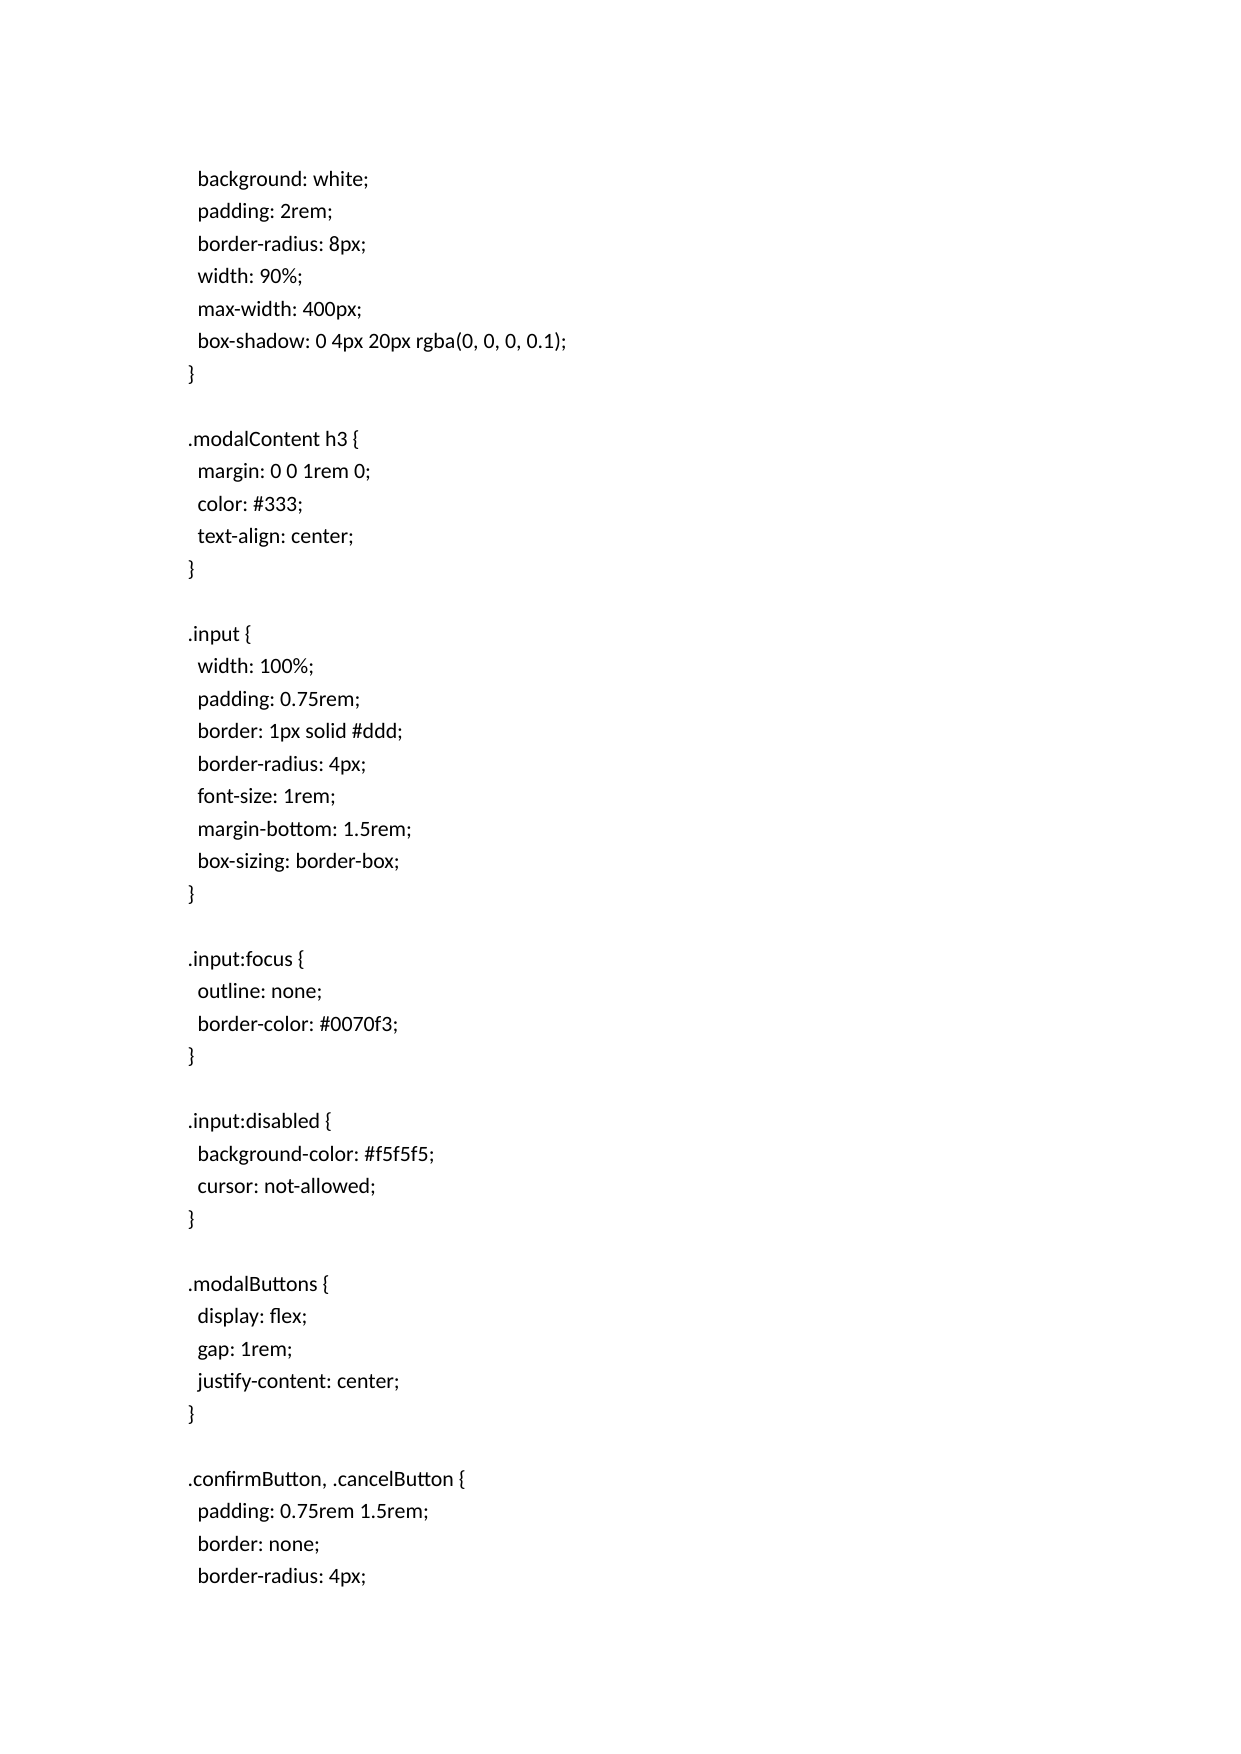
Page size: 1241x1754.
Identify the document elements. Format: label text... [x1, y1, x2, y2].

text border-radius: 8px; [187, 227, 1053, 259]
text } [187, 877, 1053, 909]
text font-size: 1rem; [187, 779, 1053, 812]
text } [187, 1202, 1053, 1234]
text border-radius: 4px; [187, 1559, 1053, 1592]
text } [187, 1397, 1053, 1429]
text border-radius: 4px; [187, 747, 1053, 779]
text border-color: #0070f3; [187, 1007, 1053, 1039]
text .input { [187, 617, 1053, 649]
text background: white; [187, 162, 1053, 194]
text .confirmButton, .cancelButton { [187, 1462, 1053, 1494]
text .modalContent h3 { [187, 422, 1053, 454]
text display: flex; [187, 1299, 1053, 1332]
text .input:focus { [187, 942, 1053, 974]
text text-align: center; [187, 519, 1053, 552]
text } [187, 552, 1053, 584]
text } [187, 1039, 1053, 1072]
text gap: 1rem; [187, 1332, 1053, 1364]
text .modalButtons { [187, 1267, 1053, 1299]
text background-color: #f5f5f5; [187, 1137, 1053, 1169]
text max-width: 400px; [187, 292, 1053, 324]
text margin-bottom: 1.5rem; [187, 812, 1053, 844]
text box-shadow: 0 4px 20px rgba(0, 0, 0, 0.1); [187, 324, 1053, 357]
text cursor: not-allowed; [187, 1169, 1053, 1202]
text box-sizing: border-box; [187, 844, 1053, 877]
text width: 90%; [187, 259, 1053, 292]
text .input:disabled { [187, 1104, 1053, 1137]
text } [187, 357, 1053, 389]
text margin: 0 0 1rem 0; [187, 454, 1053, 487]
text padding: 2rem; [187, 194, 1053, 227]
text outline: none; [187, 974, 1053, 1007]
text padding: 0.75rem 1.5rem; [187, 1494, 1053, 1527]
text border: 1px solid #ddd; [187, 714, 1053, 747]
text color: #333; [187, 487, 1053, 519]
text border: none; [187, 1527, 1053, 1559]
text justify-content: center; [187, 1364, 1053, 1397]
text padding: 0.75rem; [187, 682, 1053, 714]
text width: 100%; [187, 649, 1053, 682]
